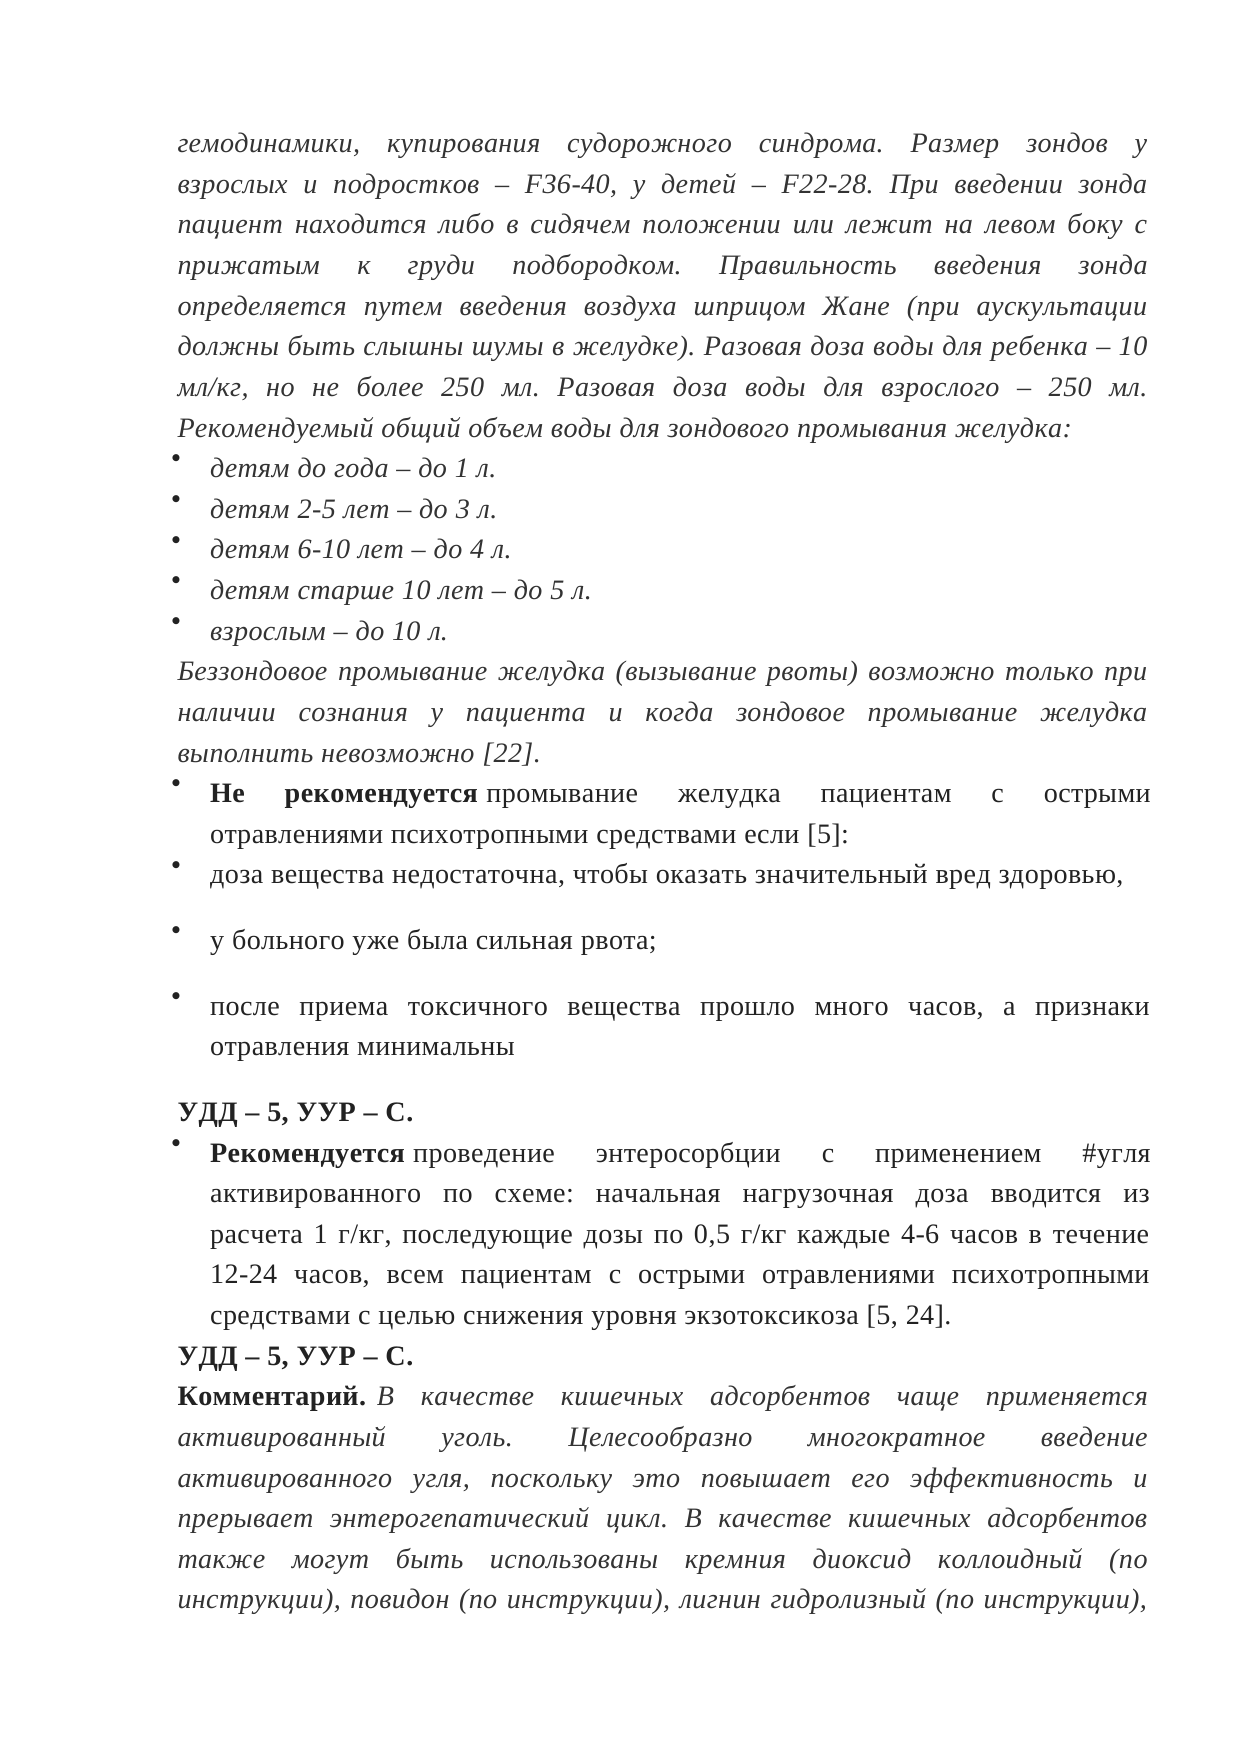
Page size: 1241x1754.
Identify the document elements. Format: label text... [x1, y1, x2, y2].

list взрослым – до 10 л. [172, 606, 1152, 646]
list детям старше 10 лет – до 5 л. [172, 565, 1152, 606]
list Рекомендуется проведение энтеросорбции с применением #угля активированного по схеме: начальная нагрузочная доза вводится из расчета 1 г/кг, последующие дозы по 0,5 г/кг каждые 4-6 часов в течение 12-24 часов, всем пациентам с острыми отравлениями психотропными средствами с целью снижения уровня экзотоксикоза [5, 24]. [172, 1127, 1152, 1331]
text УДД – 5, УУР – С. [177, 1087, 1152, 1127]
text Беззондовое промывание желудка (вызывание рвоты) возможно только при наличии сознания у пациента и когда зондовое промывание желудка выполнить невозможно [22]. [177, 646, 1152, 768]
list доза вещества недостаточна, чтобы оказать значительный вред здоровью, [172, 849, 1152, 890]
list детям 2-5 лет – до 3 л. [172, 484, 1152, 524]
text УДД – 5, УУР – С. [177, 1331, 1152, 1371]
list у больного уже была сильная рвота; [172, 915, 1152, 956]
list детям 6-10 лет – до 4 л. [172, 524, 1152, 565]
list после приема токсичного вещества прошло много часов, а признаки отравления минимальны [172, 981, 1152, 1062]
list Не рекомендуется промывание желудка пациентам с острыми отравлениями психотропными средствами если [5]: [172, 768, 1152, 849]
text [177, 1371, 1152, 1615]
list детям до года – до 1 л. [172, 443, 1152, 484]
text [177, 118, 1152, 443]
